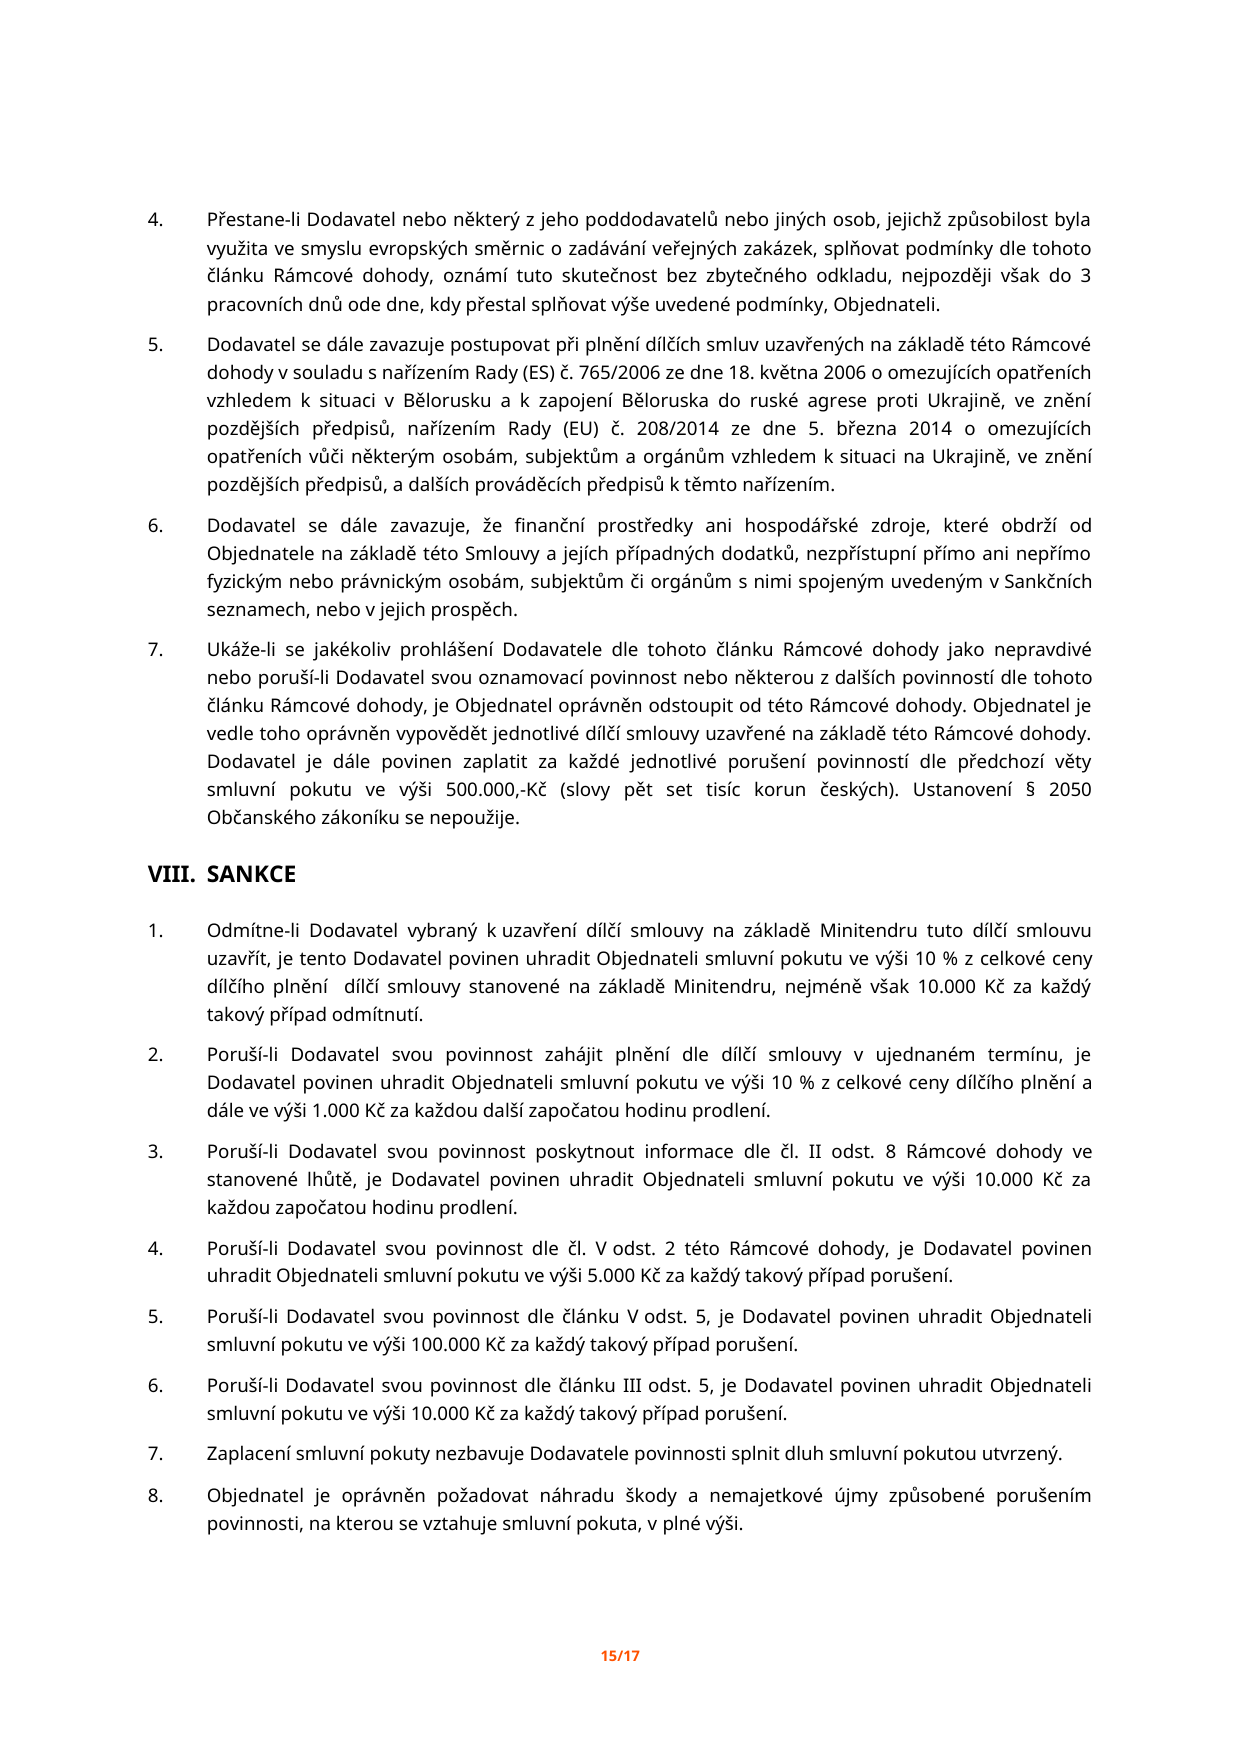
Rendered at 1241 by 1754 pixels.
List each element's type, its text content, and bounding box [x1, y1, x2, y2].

text Ukáže-li se jakékoliv prohlášení Dodavatele dle tohoto článku Rámcové dohody jako nepravdivé nebo poruší-li Dodavatel svou oznamovací povinnost nebo některou z dalších povinností dle tohoto článku Rámcové dohody, je Objednatel oprávněn odstoupit od této Rámcové dohody. Objednatel je vedle toho oprávněn vypovědět jednotlivé dílčí smlouvy uzavřené na základě této Rámcové dohody. Dodavatel je dále povinen zaplatit za každé jednotlivé porušení povinností dle předchozí věty smluvní pokutu ve výši 500.000,-Kč (slovy pět set tisíc korun českých). Ustanovení § 2050 Občanského zákoníku se nepoužije. [148, 637, 1093, 830]
list Poruší-li Dodavatel svou povinnost dle článku V odst. 5, je Dodavatel povinen uhradit Objednateli smluvní pokutu ve výši 100.000 Kč za každý takový případ porušení. [148, 1303, 1093, 1357]
text Dodavatel se dále zavazuje postupovat při plnění dílčích smluv uzavřených na základě této Rámcové dohody v souladu s nařízením Rady (ES) č. 765/2006 ze dne 18. května 2006 o omezujících opatřeních vzhledem k situaci v Bělorusku a k zapojení Běloruska do ruské agrese proti Ukrajině, ve znění pozdějších předpisů, nařízením Rady (EU) č. 208/2014 ze dne 5. března 2014 o omezujících opatřeních vůči některým osobám, subjektům a orgánům vzhledem k situaci na Ukrajině, ve znění pozdějších předpisů, a dalších prováděcích předpisů k těmto nařízením. [148, 331, 1093, 497]
list Poruší-li Dodavatel svou povinnost zahájit plnění dle dílčí smlouvy v ujednaném termínu, je Dodavatel povinen uhradit Objednateli smluvní pokutu ve výši 10 % z celkové ceny dílčího plnění a dále ve výši 1.000 Kč za každou další započatou hodinu prodlení. [148, 1042, 1093, 1123]
text Dodavatel se dále zavazuje, že finanční prostředky ani hospodářské zdroje, které obdrží od Objednatele na základě této Smlouvy a jejích případných dodatků, nezpřístupní přímo ani nepřímo fyzickým nebo právnickým osobám, subjektům či orgánům s nimi spojeným uvedeným v Sankčních seznamech, nebo v jejich prospěch. [148, 512, 1093, 622]
list Poruší-li Dodavatel svou povinnost poskytnout informace dle čl. II odst. 8 Rámcové dohody ve stanovené lhůtě, je Dodavatel povinen uhradit Objednateli smluvní pokutu ve výši 10.000 Kč za každou započatou hodinu prodlení. [148, 1138, 1093, 1220]
list Zaplacení smluvní pokuty nezbavuje Dodavatele povinnosti splnit dluh smluvní pokutou utvrzený. [148, 1440, 1093, 1466]
text Sankce [148, 858, 1093, 889]
list Objednatel je oprávněn požadovat náhradu škody a nemajetkové újmy způsobené porušením povinnosti, na kterou se vztahuje smluvní pokuta, v plné výši. [148, 1482, 1093, 1536]
list Poruší-li Dodavatel svou povinnost dle čl. V odst. 2 této Rámcové dohody, je Dodavatel povinen uhradit Objednateli smluvní pokutu ve výši 5.000 Kč za každý takový případ porušení. [148, 1235, 1093, 1288]
text Přestane-li Dodavatel nebo některý z jeho poddodavatelů nebo jiných osob, jejichž způsobilost byla využita ve smyslu evropských směrnic o zadávání veřejných zakázek, splňovat podmínky dle tohoto článku Rámcové dohody, oznámí tuto skutečnost bez zbytečného odkladu, nejpozději však do 3 pracovních dnů ode dne, kdy přestal splňovat výše uvedené podmínky, Objednateli. [148, 207, 1093, 316]
list Poruší-li Dodavatel svou povinnost dle článku III odst. 5, je Dodavatel povinen uhradit Objednateli smluvní pokutu ve výši 10.000 Kč za každý takový případ porušení. [148, 1372, 1093, 1425]
list Odmítne-li Dodavatel vybraný k uzavření dílčí smlouvy na základě Minitendru tuto dílčí smlouvu uzavřít, je tento Dodavatel povinen uhradit Objednateli smluvní pokutu ve výši 10 % z celkové ceny dílčího plnění dílčí smlouvy stanovené na základě Minitendru, nejméně však 10.000 Kč za každý takový případ odmítnutí. [148, 917, 1093, 1027]
